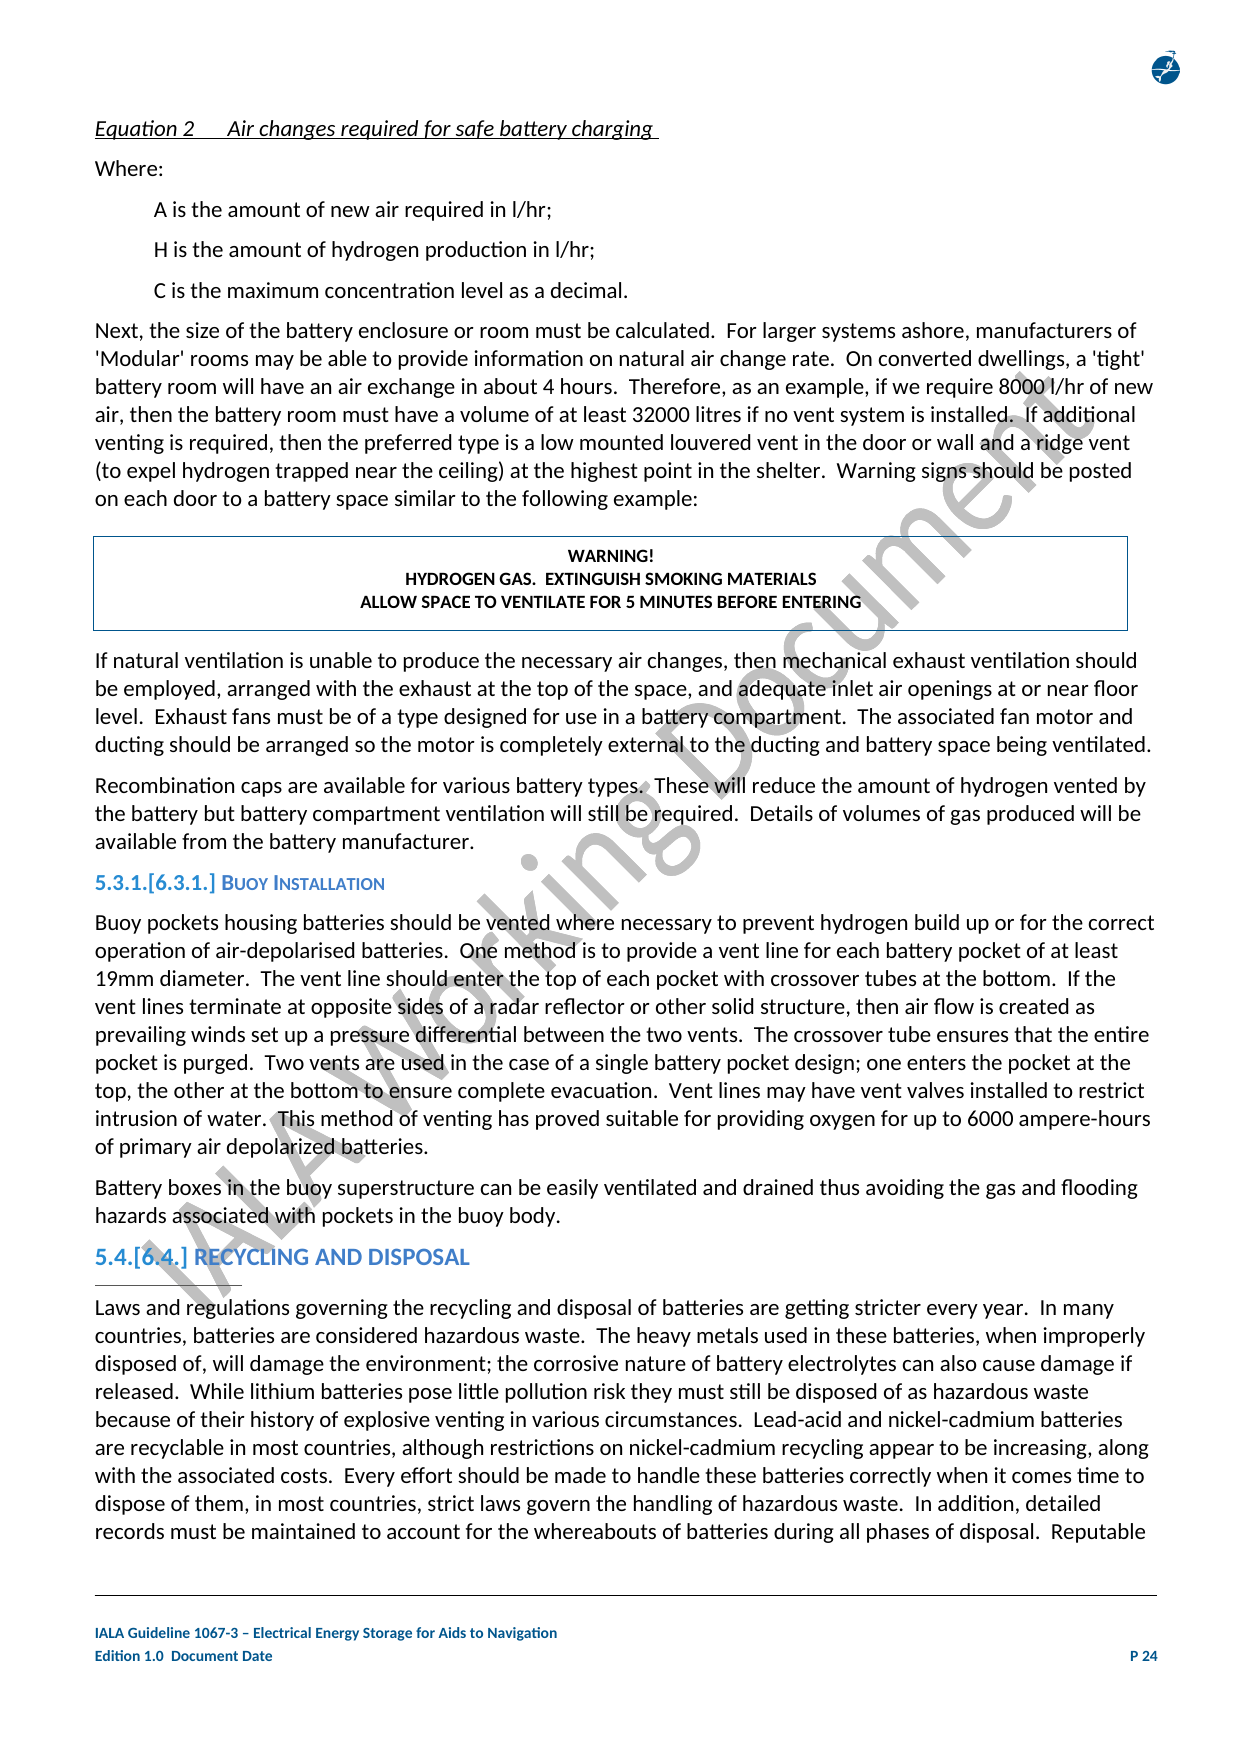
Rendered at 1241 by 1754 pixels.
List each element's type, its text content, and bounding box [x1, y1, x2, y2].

subtitle Recycling and Disposal [94, 1241, 1157, 1272]
text H is the amount of hydrogen production in l/hr; [153, 235, 1157, 263]
text If natural ventilation is unable to produce the necessary air changes, then mechanical exhaust ventilation should be employed, arranged with the exhaust at the top of the space, and adequate inlet air openings at or near floor level. Exhaust fans must be of a type designed for use in a battery compartment. The associated fan motor and ducting should be arranged so the motor is completely external to the ducting and battery space being ventilated. [94, 525, 1157, 758]
text A is the amount of new air required in l/hr; [153, 195, 1157, 223]
text Next, the size of the battery enclosure or room must be calculated. For larger systems ashore, manufacturers of 'Modular' rooms may be able to provide information on natural air change rate. On converted dwellings, a 'tight' battery room will have an air exchange in about 4 hours. Therefore, as an example, if we require 8000 l/hr of new air, then the battery room must have a volume of at least 32000 litres if no vent system is installed. If additional venting is required, then the preferred type is a low mounted louvered vent in the door or wall and a ridge vent (to expel hydrogen trapped near the ceiling) at the highest point in the shelter. Warning signs should be posted on each door to a battery space similar to the following example: [94, 316, 1157, 512]
text C is the maximum concentration level as a decimal. [153, 276, 1157, 304]
text Air changes required for safe battery charging [94, 114, 1157, 142]
subtitle Buoy Installation [94, 868, 1157, 896]
picture [1120, 0, 1239, 119]
text Recombination caps are available for various battery types. These will reduce the amount of hydrogen vented by the battery but battery compartment ventilation will still be required. Details of volumes of gas produced will be available from the battery manufacturer. [94, 771, 1157, 855]
text Buoy pockets housing batteries should be vented where necessary to prevent hydrogen build up or for the correct operation of air-depolarised batteries. One method is to provide a vent line for each battery pocket of at least 19mm diameter. The vent line should enter the top of each pocket with crossover tubes at the bottom. If the vent lines terminate at opposite sides of a radar reflector or other solid structure, then air flow is created as prevailing winds set up a pressure differential between the two vents. The crossover tube ensures that the entire pocket is purged. Two vents are used in the case of a single battery pocket design; one enters the pocket at the top, the other at the bottom to ensure complete evacuation. Vent lines may have vent valves installed to restrict intrusion of water. This method of venting has proved suitable for providing oxygen for up to 6000 ampere-hours of primary air depolarized batteries. [94, 908, 1157, 1160]
text Battery boxes in the buoy superstructure can be easily ventilated and drained thus avoiding the gas and flooding hazards associated with pockets in the buoy body. [94, 1173, 1157, 1229]
text Where: [94, 154, 1157, 182]
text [94, 1293, 1157, 1545]
